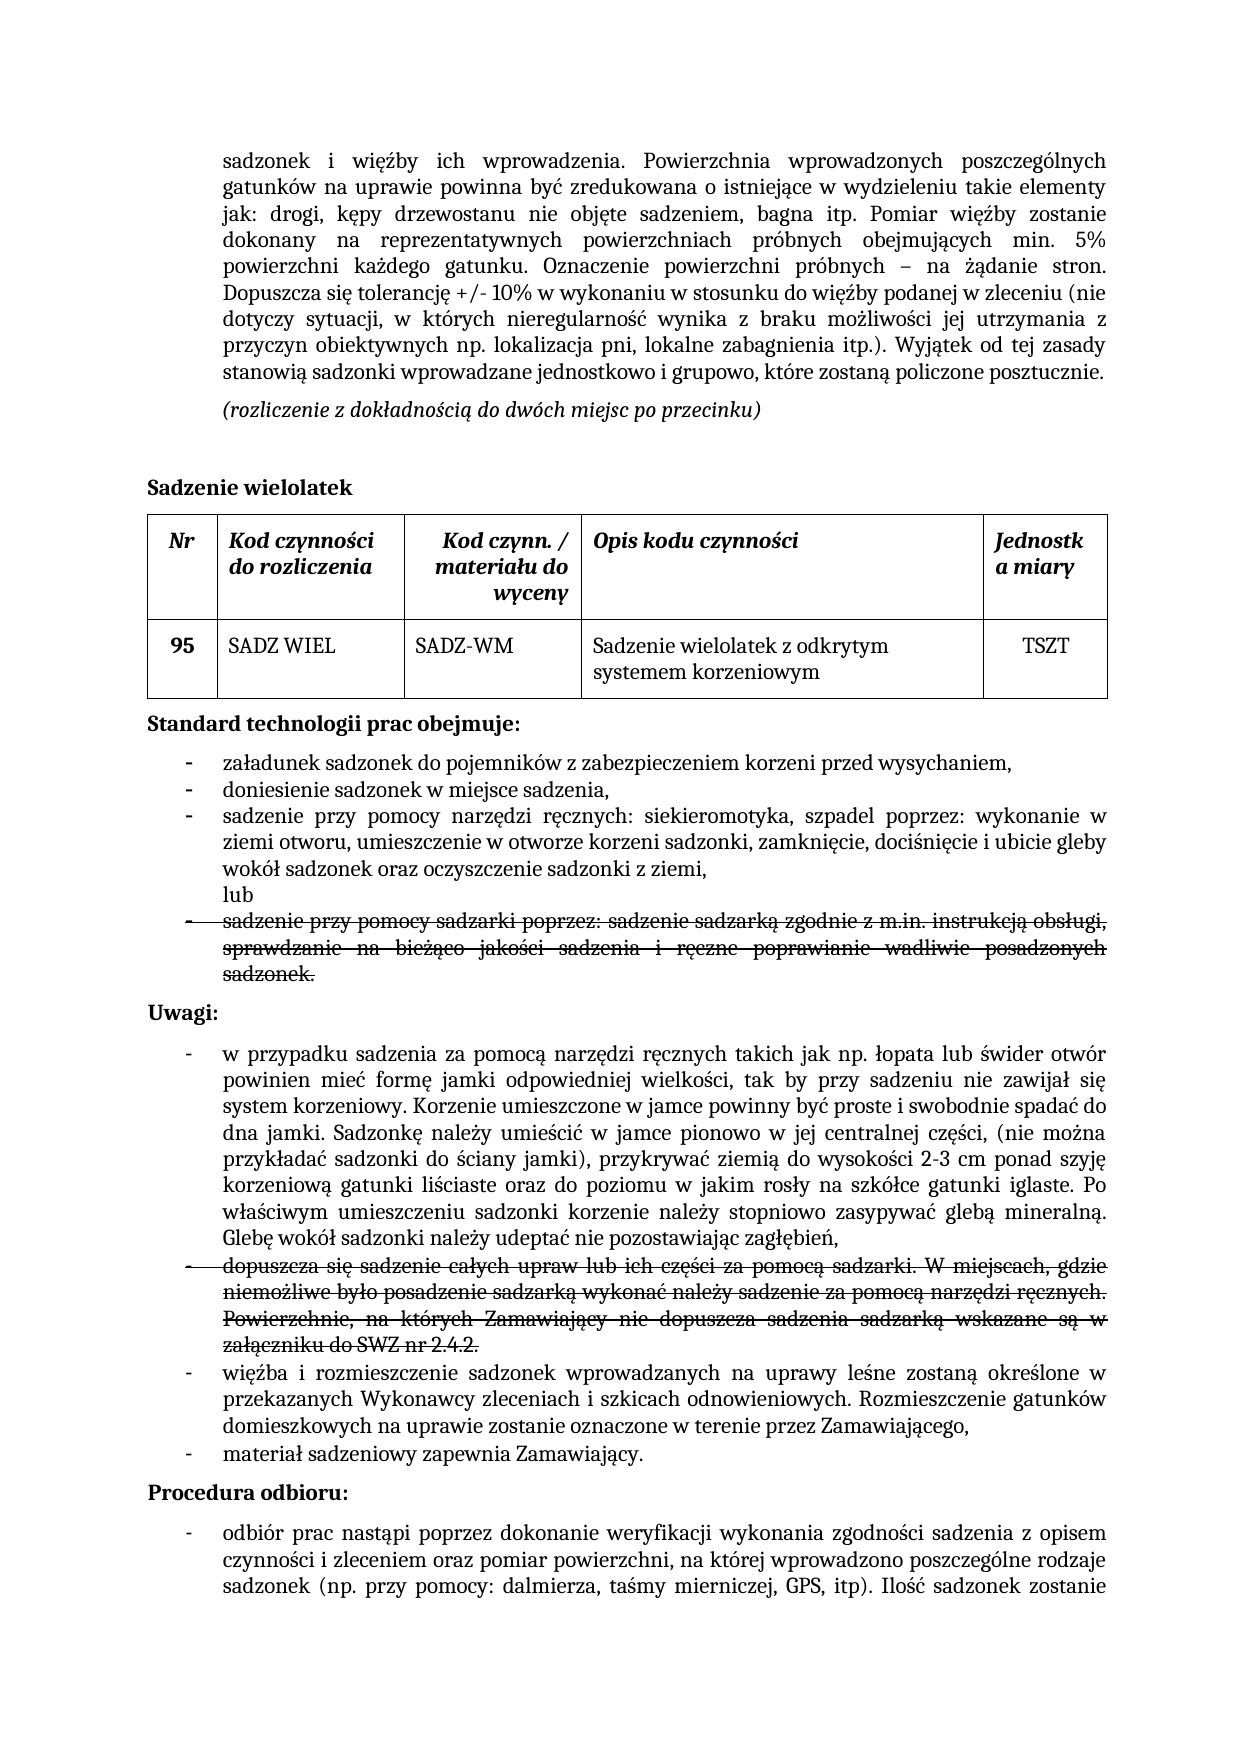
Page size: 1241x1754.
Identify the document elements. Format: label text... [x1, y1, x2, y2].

text (rozliczenie z dokładnością do dwóch miejsc po przecinku) [148, 397, 1107, 424]
list dopuszcza się sadzenie całych upraw lub ich części za pomocą sadzarki. W miejscach, gdzie niemożliwe było posadzenie sadzarką wykonać należy sadzenie za pomocą narzędzi ręcznych. Powierzchnie, na których Zamawiający nie dopuszcza sadzenia sadzarką wskazane są w załączniku do SWZ nr 2.4.2. [185, 1268, 1107, 1358]
list sadzenie przy pomocy sadzarki poprzez: sadzenie sadzarką zgodnie z m.in. instrukcją obsługi, sprawdzanie na bieżąco jakości sadzenia i ręczne poprawianie wadliwie posadzonych sadzonek. [185, 908, 1107, 922]
text Sadzenie wielolatek [148, 475, 1107, 501]
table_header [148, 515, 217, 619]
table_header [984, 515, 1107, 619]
list doniesienie sadzonek w miejsce sadzenia, [185, 776, 1107, 803]
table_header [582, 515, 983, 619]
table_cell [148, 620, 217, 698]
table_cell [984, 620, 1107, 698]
list sadzenie przy pomocy sadzarki poprzez: sadzenie sadzarką zgodnie z m.in. instrukcją obsługi, sprawdzanie na bieżąco jakości sadzenia i ręczne poprawianie wadliwie posadzonych sadzonek. [185, 923, 1107, 987]
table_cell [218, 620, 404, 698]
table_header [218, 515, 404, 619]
text Standard technologii prac obejmuje: [148, 711, 1107, 738]
list w przypadku sadzenia za pomocą narzędzi ręcznych takich jak np. łopata lub świder otwór powinien mieć formę jamki odpowiedniej wielkości, tak by przy sadzeniu nie zawijał się system korzeniowy. Korzenie umieszczone w jamce powinny być proste i swobodnie spadać do dna jamki. Sadzonkę należy umieścić w jamce pionowo w jej centralnej części, (nie można przykładać sadzonki do ściany jamki), przykrywać ziemią do wysokości 2-3 cm ponad szyję korzeniową gatunki liściaste oraz do poziomu w jakim rosły na szkółce gatunki iglaste. Po właściwym umieszczeniu sadzonki korzenie należy stopniowo zasypywać glebą mineralną. Glebę wokół sadzonki należy udeptać nie pozostawiając zagłębień, [185, 1039, 1107, 1251]
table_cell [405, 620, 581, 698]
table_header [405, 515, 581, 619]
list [185, 148, 1107, 385]
list materiał sadzeniowy zapewnia Zamawiający. [185, 1439, 1107, 1467]
text Uwagi: [148, 1000, 1107, 1026]
list więźba i rozmieszczenie sadzonek wprowadzanych na uprawy leśne zostaną określone w przekazanych Wykonawcy zleceniach i szkicach odnowieniowych. Rozmieszczenie gatunków domieszkowych na uprawie zostanie oznaczone w terenie przez Zamawiającego, [185, 1358, 1107, 1439]
text Procedura odbioru: [148, 1479, 1107, 1506]
list sadzenie przy pomocy narzędzi ręcznych: siekieromotyka, szpadel poprzez: wykonanie w ziemi otworu, umieszczenie w otworze korzeni sadzonki, zamknięcie, dociśnięcie i ubicie gleby wokół sadzonek oraz oczyszczenie sadzonki z ziemi, [185, 803, 1107, 882]
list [185, 1518, 1107, 1599]
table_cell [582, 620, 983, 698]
list załadunek sadzonek do pojemników z zabezpieczeniem korzeni przed wysychaniem, [185, 750, 1107, 776]
list lub [223, 882, 1107, 908]
